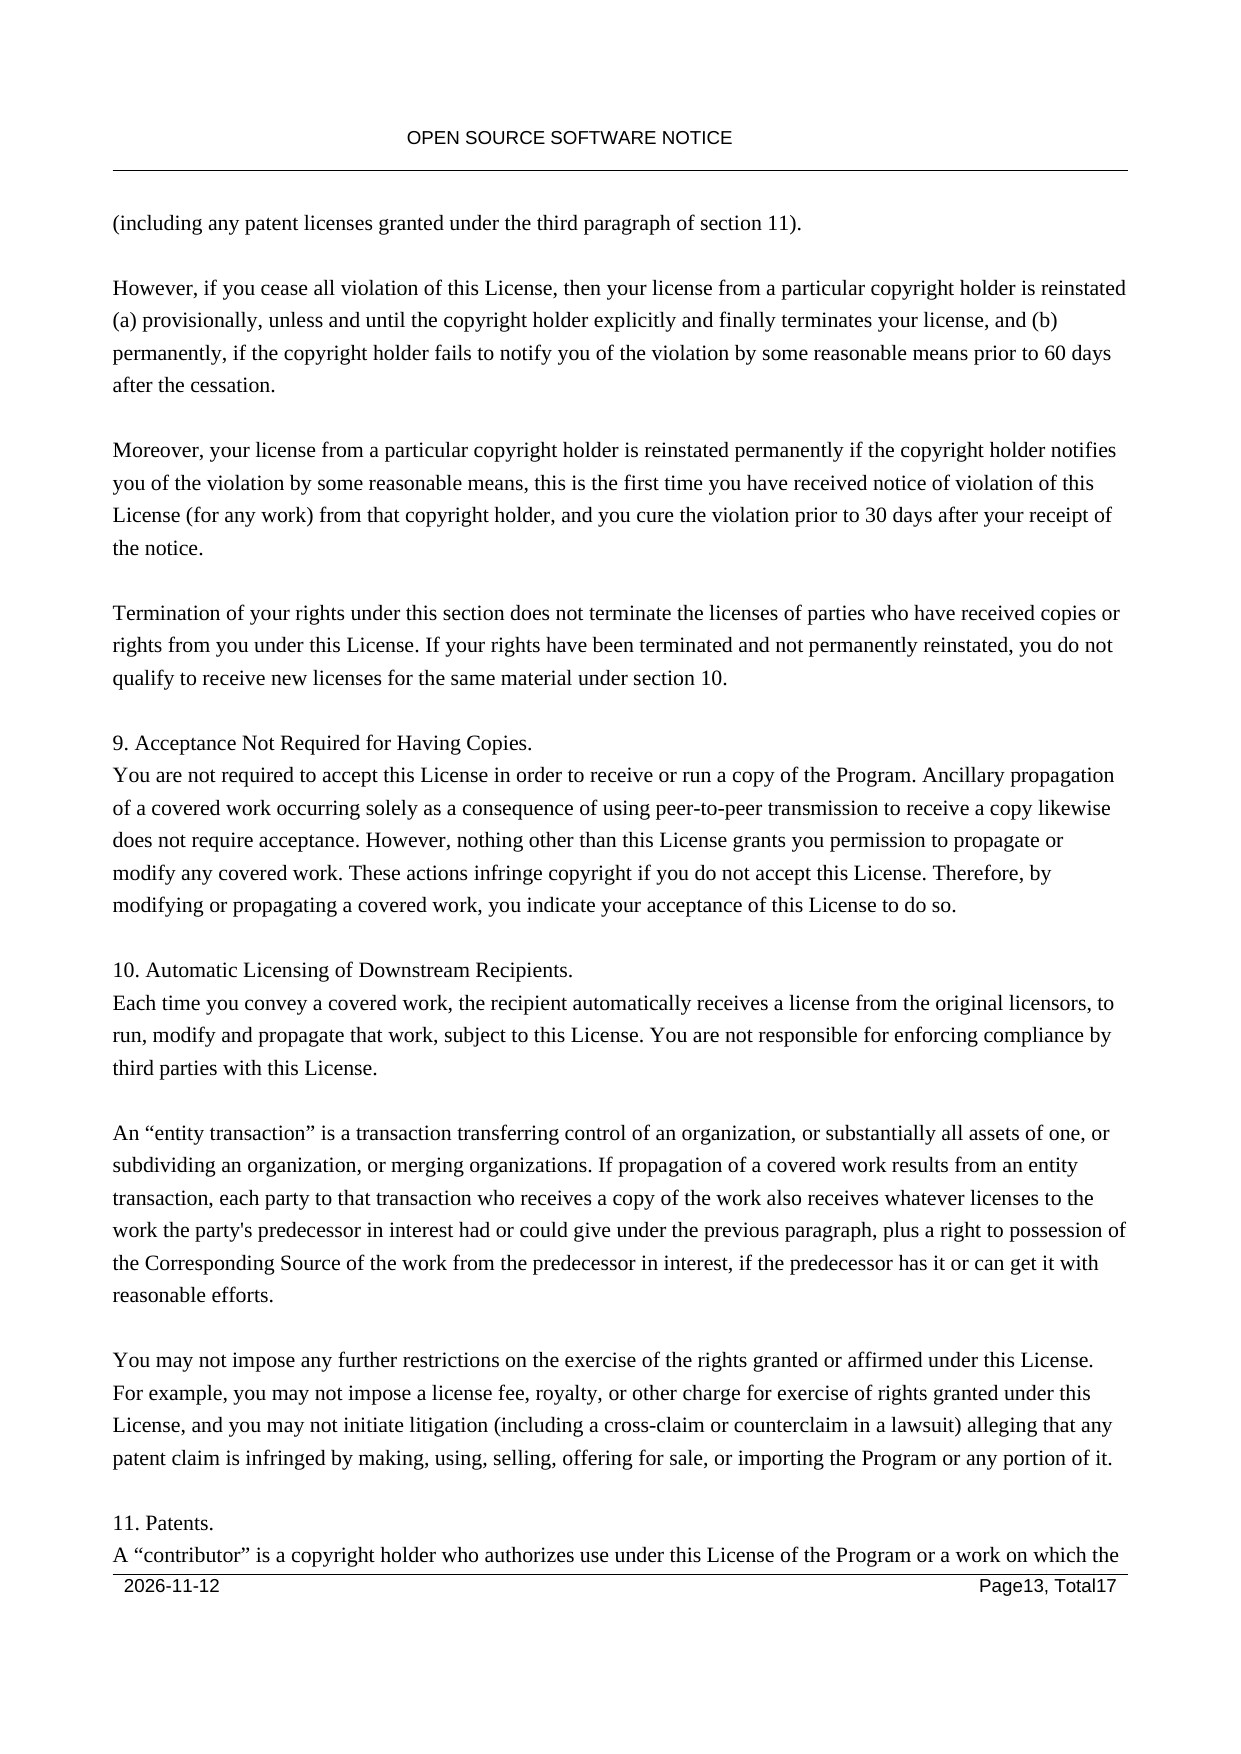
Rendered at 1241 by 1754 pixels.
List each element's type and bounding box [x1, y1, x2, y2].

text [112, 206, 1128, 1571]
